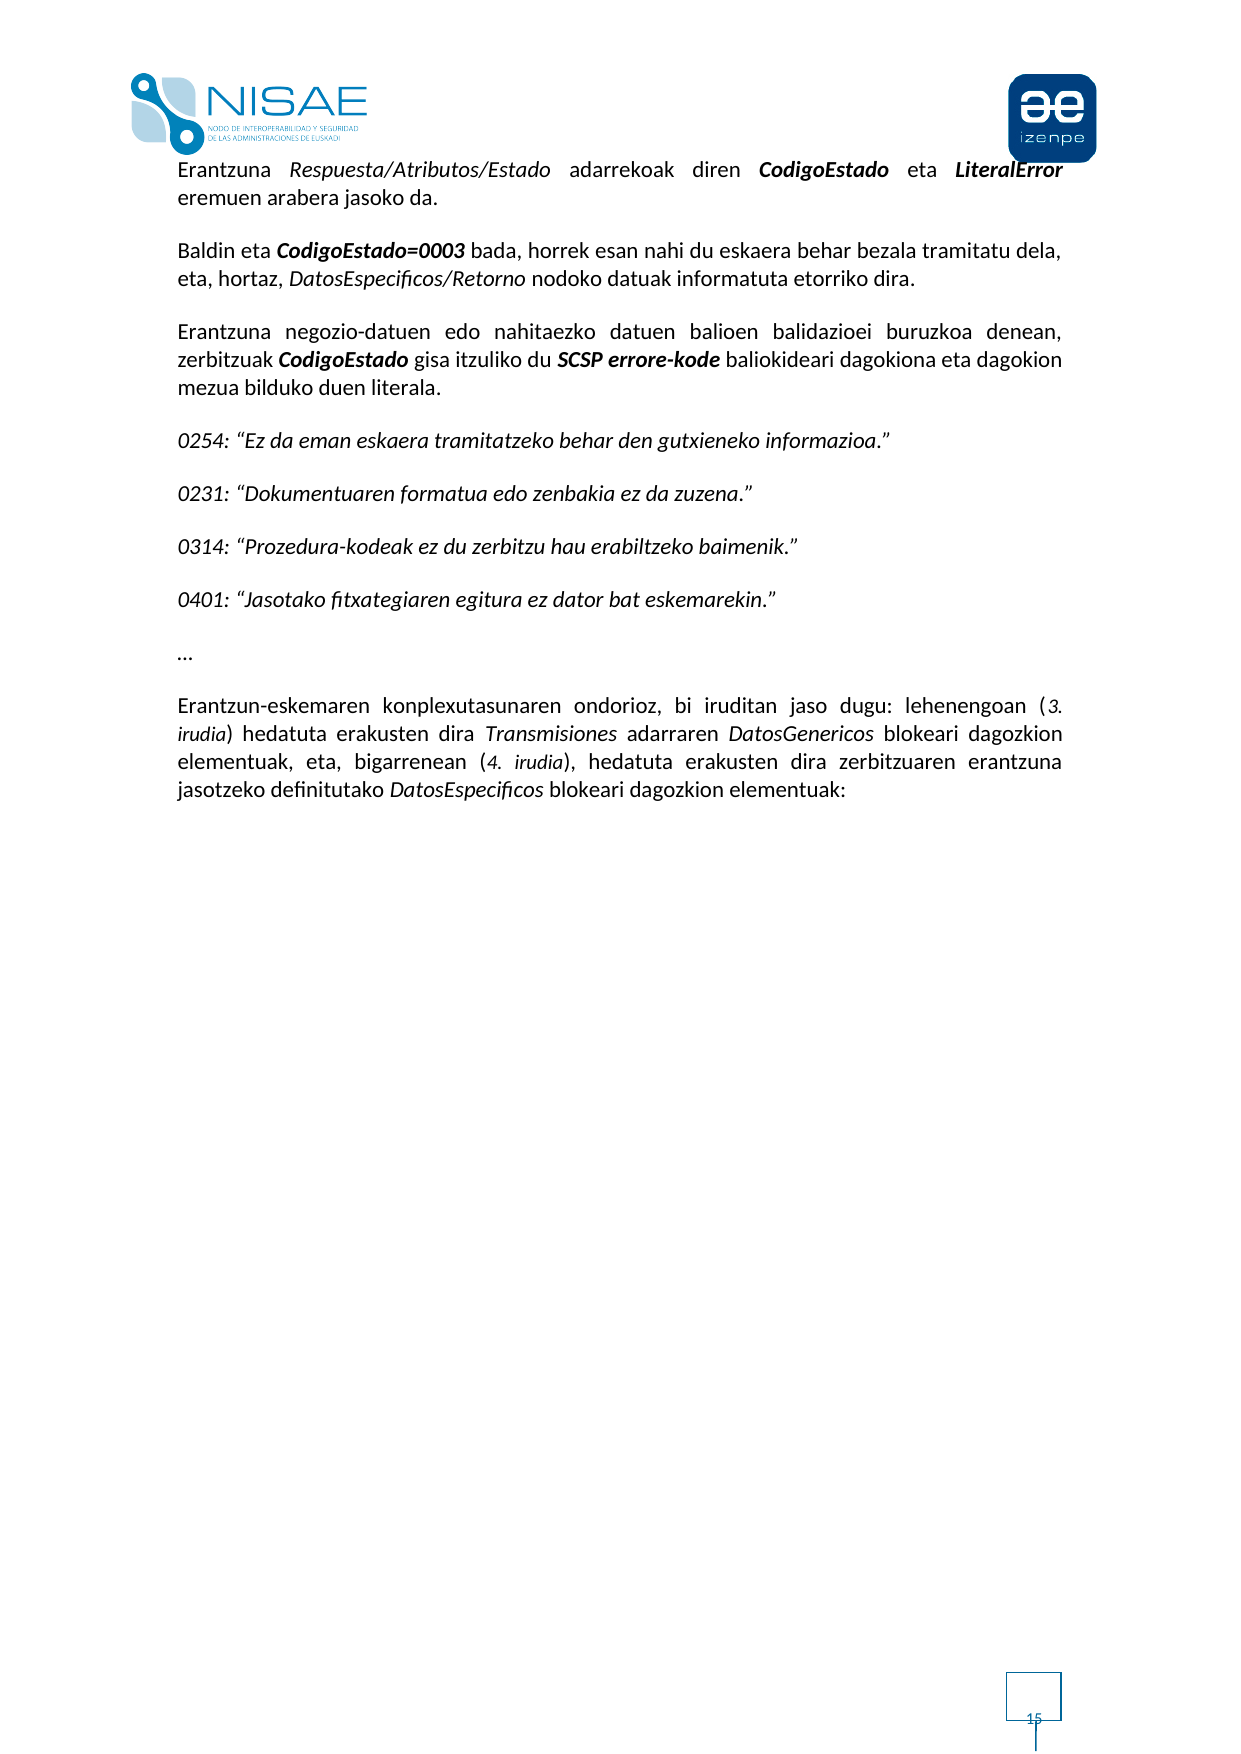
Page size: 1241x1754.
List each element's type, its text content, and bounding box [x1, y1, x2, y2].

text Erantzun-eskemaren konplexutasunaren ondorioz, bi iruditan jaso dugu: lehenengoan (3. irudia) hedatuta erakusten dira Transmisiones adarraren DatosGenericos blokeari dagozkion elementuak, eta, bigarrenean (4. irudia), hedatuta erakusten dira zerbitzuaren erantzuna jasotzeko definitutako DatosEspecificos blokeari dagozkion elementuak: [177, 691, 1063, 803]
text Baldin eta CodigoEstado=0003 bada, horrek esan nahi du eskaera behar bezala tramitatu dela, eta, hortaz, DatosEspecificos/Retorno nodoko datuak informatuta etorriko dira. [177, 236, 1063, 292]
text 0231: “Dokumentuaren formatua edo zenbakia ez da zuzena.” [177, 479, 1063, 507]
picture [1007, 74, 1097, 163]
text 0401: “Jasotako fitxategiaren egitura ez dator bat eskemarekin.” [177, 585, 1063, 613]
text Erantzuna Respuesta/Atributos/Estado adarrekoak diren CodigoEstado eta LiteralError eremuen arabera jasoko da. [177, 155, 1063, 211]
text 0314: “Prozedura-kodeak ez du zerbitzu hau erabiltzeko baimenik.” [177, 532, 1063, 560]
text … [177, 638, 1063, 666]
picture [149, 73, 386, 155]
picture [118, 73, 180, 155]
text 0254: “Ez da eman eskaera tramitatzeko behar den gutxieneko informazioa.” [177, 426, 1063, 454]
picture [181, 131, 193, 143]
picture [139, 81, 148, 90]
text Erantzuna negozio-datuen edo nahitaezko datuen balioen balidazioei buruzkoa denean, zerbitzuak CodigoEstado gisa itzuliko du SCSP errore-kode baliokideari dagokiona eta dagokion mezua bilduko duen literala. [177, 317, 1063, 401]
